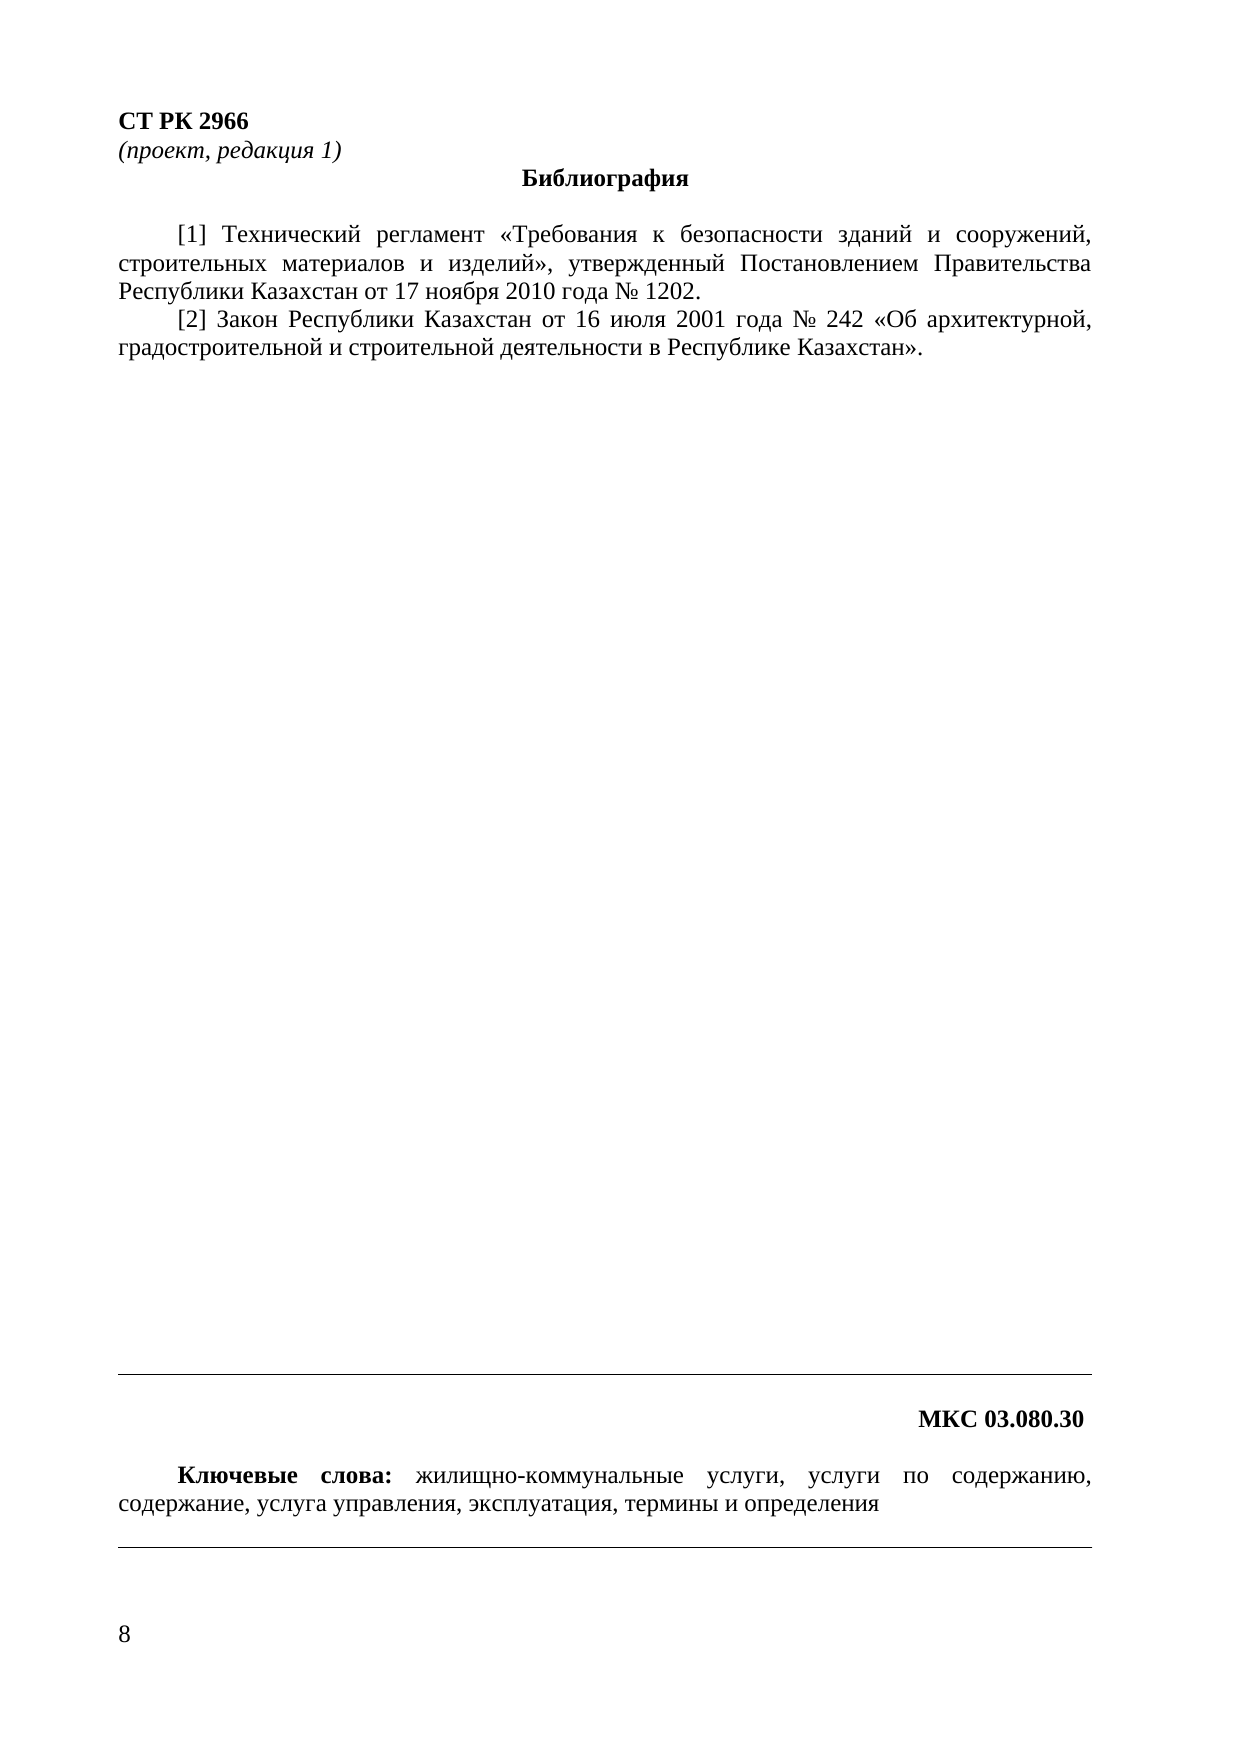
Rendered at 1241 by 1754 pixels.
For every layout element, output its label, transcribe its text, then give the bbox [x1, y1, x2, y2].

text [2] Закон Республики Казахстан от 16 июля 2001 года № 242 «Об архитектурной, градостроительной и строительной деятельности в Республике Казахстан». [118, 304, 1092, 361]
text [118, 1461, 1092, 1517]
text Библиография [118, 164, 1092, 192]
text МКС 03.080.30 [118, 1405, 1092, 1433]
text [1] Технический регламент «Требования к безопасности зданий и сооружений, строительных материалов и изделий», утвержденный Постановлением Правительства Республики Казахстан от 17 ноября 2010 года № 1202. [118, 220, 1092, 304]
